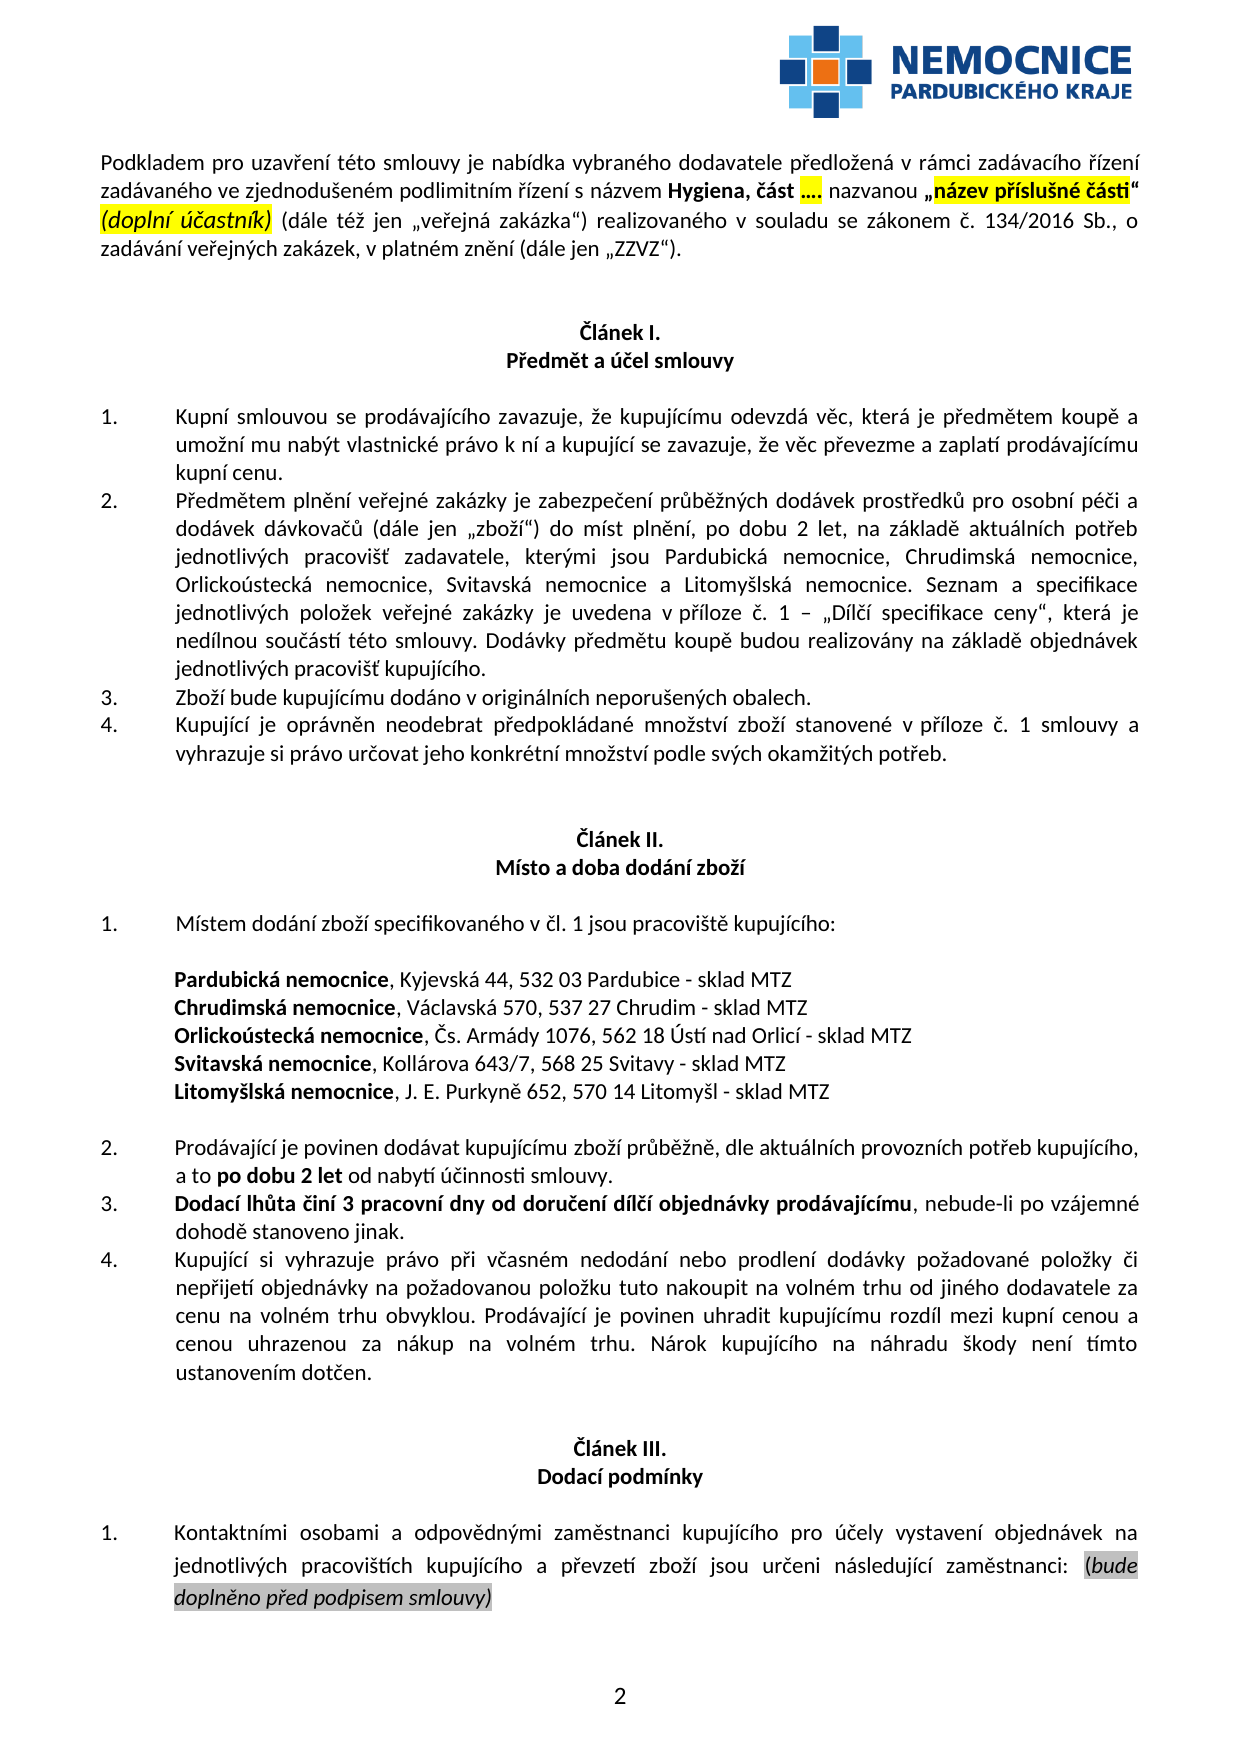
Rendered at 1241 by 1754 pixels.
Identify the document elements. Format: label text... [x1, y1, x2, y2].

text Orlickoústecká nemocnice, Čs. Armády 1076, 562 18 Ústí nad Orlicí - sklad MTZ [100, 1021, 1140, 1049]
text Chrudimská nemocnice, Václavská 570, 537 27 Chrudim - sklad MTZ [100, 993, 1140, 1021]
list Dodací lhůta činí 3 pracovní dny od doručení dílčí objednávky prodávajícímu, nebude-li po vzájemné dohodě stanoveno jinak. [100, 1189, 1140, 1246]
title Článek III. [100, 1434, 1140, 1462]
text Pardubická nemocnice, Kyjevská 44, 532 03 Pardubice - sklad MTZ [100, 965, 1140, 993]
title Místo a doba dodání zboží [100, 853, 1140, 881]
title Dodací podmínky [100, 1462, 1140, 1491]
list Předmětem plnění veřejné zakázky je zabezpečení průběžných dodávek prostředků pro osobní péči a dodávek dávkovačů (dále jen „zboží“) do míst plnění, po dobu 2 let, na základě aktuálních potřeb jednotlivých pracovišť zadavatele, kterými jsou Pardubická nemocnice, Chrudimská nemocnice, Orlickoústecká nemocnice, Svitavská nemocnice a Litomyšlská nemocnice. Seznam a specifikace jednotlivých položek veřejné zakázky je uvedena v příloze č. 1 – „Dílčí specifikace ceny“, která je nedílnou součástí této smlouvy. Dodávky předmětu koupě budou realizovány na základě objednávek jednotlivých pracovišť kupujícího. [100, 486, 1140, 683]
title Článek I. [100, 318, 1140, 346]
text Litomyšlská nemocnice, J. E. Purkyně 652, 570 14 Litomyšl - sklad MTZ [100, 1077, 1140, 1105]
title Předmět a účel smlouvy [100, 346, 1140, 374]
list Místem dodání zboží specifikovaného v čl. 1 jsou pracoviště kupujícího: [100, 909, 1140, 937]
text Podkladem pro uzavření této smlouvy je nabídka vybraného dodavatele předložená v rámci zadávacího řízení zadávaného ve zjednodušeném podlimitním řízení s názvem Hygiena, část …. nazvanou „název příslušné části“ (doplní účastník) (dále též jen „veřejná zakázka“) realizovaného v souladu se zákonem č. 134/2016 Sb., o zadávání veřejných zakázek, v platném znění (dále jen „ZZVZ“). [100, 148, 1140, 262]
list Kupní smlouvou se prodávajícího zavazuje, že kupujícímu odevzdá věc, která je předmětem koupě a umožní mu nabýt vlastnické právo k ní a kupující se zavazuje, že věc převezme a zaplatí prodávajícímu kupní cenu. [100, 402, 1140, 486]
list Kupující si vyhrazuje právo při včasném nedodání nebo prodlení dodávky požadované položky či nepřijetí objednávky na požadovanou položku tuto nakoupit na volném trhu od jiného dodavatele za cenu na volném trhu obvyklou. Prodávající je povinen uhradit kupujícímu rozdíl mezi kupní cenou a cenou uhrazenou za nákup na volném trhu. Nárok kupujícího na náhradu škody není tímto ustanovením dotčen. [100, 1246, 1140, 1386]
picture [778, 24, 1132, 119]
text Svitavská nemocnice, Kollárova 643/7, 568 25 Svitavy - sklad MTZ [100, 1049, 1140, 1077]
list Zboží bude kupujícímu dodáno v originálních neporušených obalech. [100, 683, 1140, 711]
text 1. Kontaktními osobami a odpovědnými zaměstnanci kupujícího pro účely vystavení objednávek na jednotlivých pracovištích kupujícího a převzetí zboží jsou určeni následující zaměstnanci: (bude doplněno před podpisem smlouvy) [100, 1518, 1140, 1611]
list Prodávající je povinen dodávat kupujícímu zboží průběžně, dle aktuálních provozních potřeb kupujícího, a to po dobu 2 let od nabytí účinnosti smlouvy. [100, 1133, 1140, 1189]
title Článek II. [100, 825, 1140, 853]
list Kupující je oprávněn neodebrat předpokládané množství zboží stanovené v příloze č. 1 smlouvy a vyhrazuje si právo určovat jeho konkrétní množství podle svých okamžitých potřeb. [100, 711, 1140, 767]
